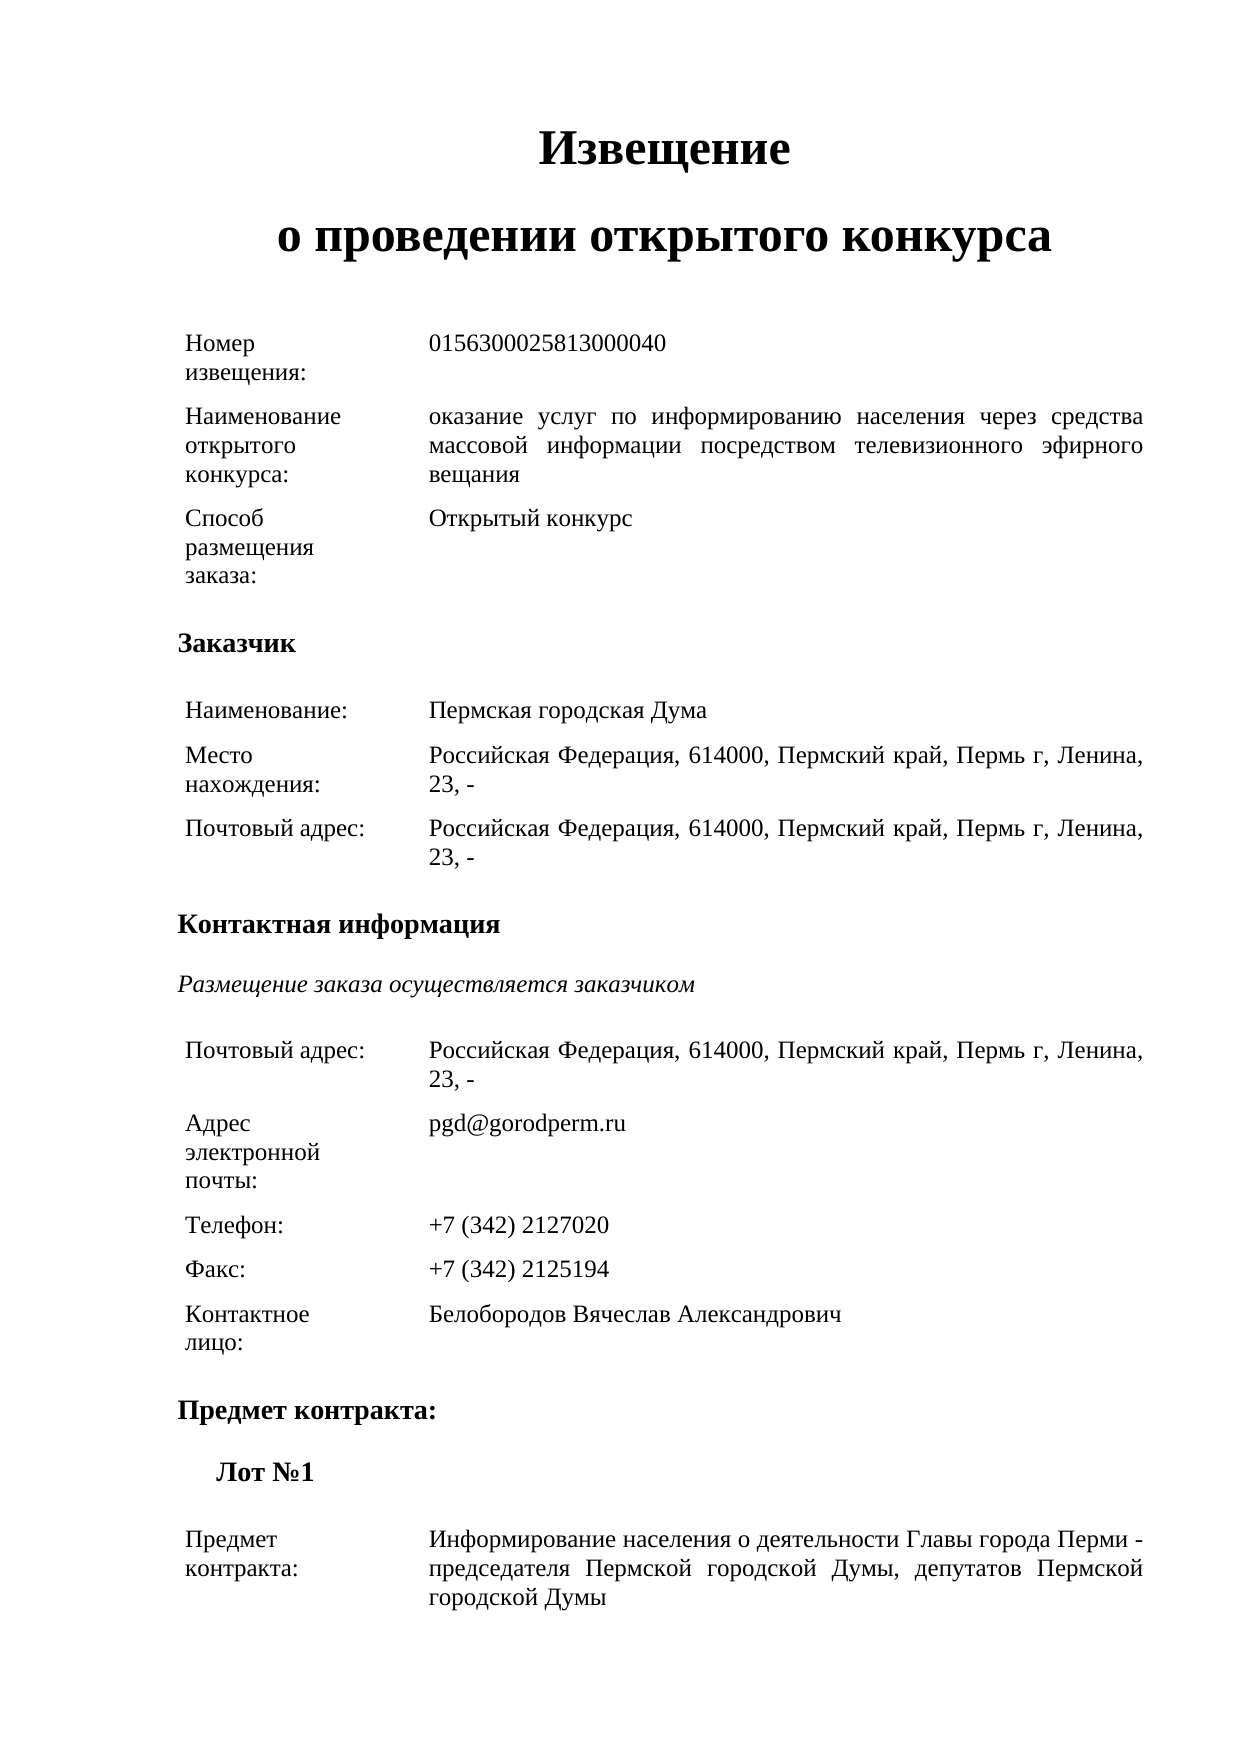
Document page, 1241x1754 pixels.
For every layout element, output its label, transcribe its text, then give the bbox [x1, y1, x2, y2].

text Извещение [177, 118, 1152, 176]
table_header Наименование: [177, 688, 421, 732]
text Лот №1 [216, 1455, 1152, 1487]
table_cell Российская Федерация, 614000, Пермский край, Пермь г, Ленина, 23, - [421, 732, 1152, 805]
table_cell Почтовый адрес: [177, 805, 421, 878]
table_cell Открытый конкурс [421, 495, 1152, 597]
table_cell оказание услуг по информированию населения через средства массовой информации посредством телевизионного эфирного вещания [421, 393, 1152, 495]
table_cell +7 (342) 2125194 [421, 1246, 1152, 1291]
table_cell Место нахождения: [177, 732, 421, 805]
table_cell Адрес электронной почты: [177, 1100, 421, 1202]
table_header Российская Федерация, 614000, Пермский край, Пермь г, Ленина, 23, - [421, 1027, 1152, 1100]
table_header Предмет контракта: [177, 1516, 421, 1618]
table_cell Способ размещения заказа: [177, 495, 421, 597]
table_cell Факс: [177, 1246, 421, 1291]
table_cell Контактное лицо: [177, 1291, 421, 1364]
table_cell +7 (342) 2127020 [421, 1202, 1152, 1246]
text Предмет контракта: [177, 1393, 1152, 1426]
table_header Почтовый адрес: [177, 1027, 421, 1100]
table_cell Наименование открытого конкурса: [177, 393, 421, 495]
table_cell Телефон: [177, 1202, 421, 1246]
text Размещение заказа осуществляется заказчиком [177, 969, 1152, 998]
table_cell pgd@gorodperm.ru [421, 1100, 1152, 1202]
table_cell Белобородов Вячеслав Александрович [421, 1291, 1152, 1364]
text о проведении открытого конкурса [177, 205, 1152, 262]
table_header 0156300025813000040 [421, 320, 1152, 393]
text Контактная информация [177, 908, 1152, 940]
table_header Информирование населения о деятельности Главы города Перми - председателя Пермской городской Думы, депутатов Пермской городской Думы [421, 1516, 1152, 1618]
table_cell Российская Федерация, 614000, Пермский край, Пермь г, Ленина, 23, - [421, 805, 1152, 878]
table_header Номер извещения: [177, 320, 421, 393]
text Заказчик [177, 626, 1152, 659]
table_header Пермская городская Дума [421, 688, 1152, 732]
